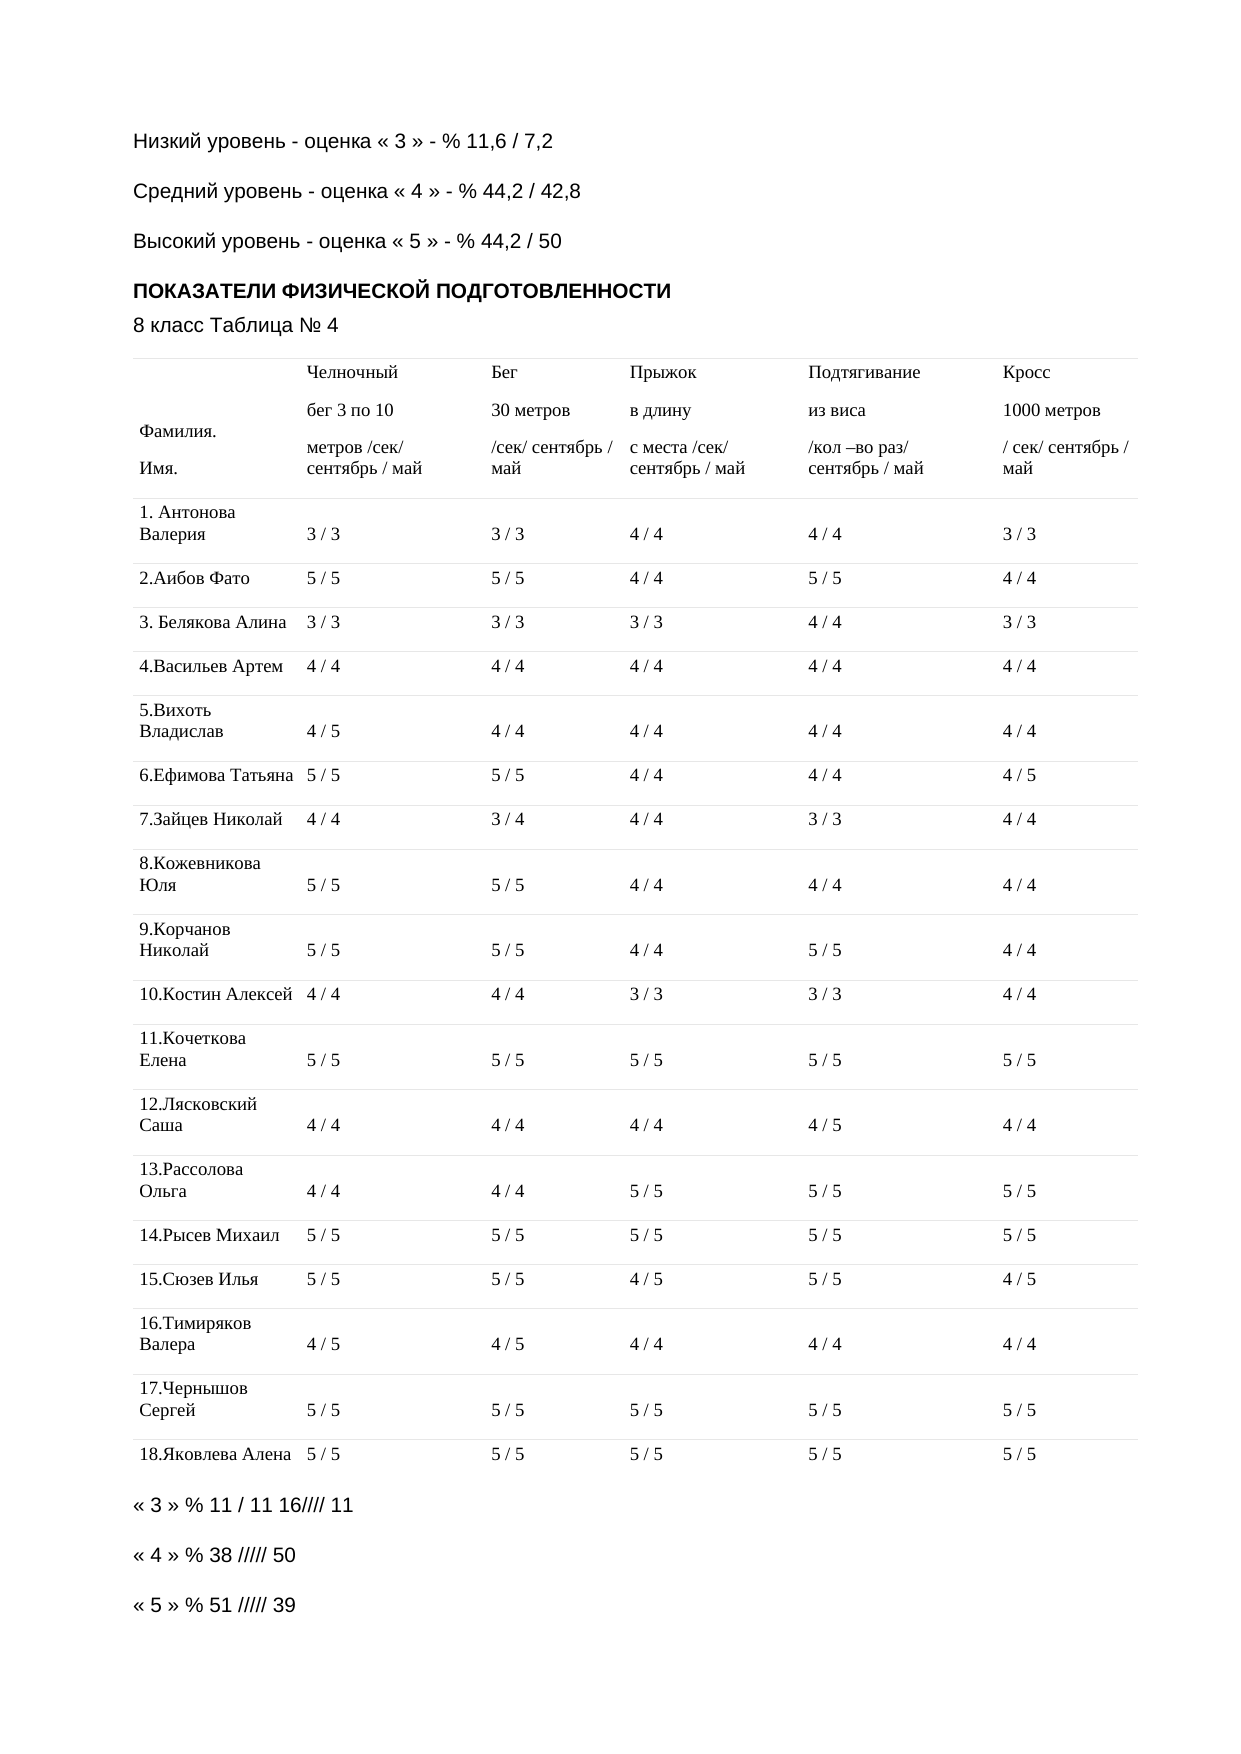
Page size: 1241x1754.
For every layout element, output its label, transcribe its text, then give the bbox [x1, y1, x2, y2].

table_cell 13.Рассолова Ольга [133, 1156, 300, 1220]
table_cell 4 / 4 [485, 652, 623, 695]
table_header Бег 30 метров /сек/ сентябрь / май [485, 359, 623, 498]
table_header Подтягивание из виса /кол –во раз/ сентябрь / май [802, 359, 996, 498]
table_cell 3 / 3 [623, 981, 802, 1023]
table_cell 5 / 5 [802, 1440, 996, 1483]
table_cell 4 / 4 [623, 499, 802, 563]
table_cell 3 / 3 [996, 499, 1138, 563]
table_cell 4 / 5 [996, 1265, 1138, 1308]
table_cell 5 / 5 [996, 1375, 1138, 1439]
table_cell 4 / 4 [623, 696, 802, 761]
text « 3 » % 11 / 11 16//// 11 [133, 1483, 1167, 1517]
text Высокий уровень - оценка « 5 » - % 44,2 / 50 [133, 218, 1167, 252]
table_cell 5 / 5 [623, 1025, 802, 1089]
table_header Челночный бег 3 по 10 метров /сек/ сентябрь / май [300, 359, 485, 498]
table_cell 8.Кожевникова Юля [133, 850, 300, 914]
table_cell 4 / 5 [300, 1309, 485, 1373]
table_cell 4 / 4 [485, 696, 623, 761]
table_cell 5 / 5 [300, 915, 485, 979]
table_cell 5 / 5 [300, 762, 485, 804]
table_cell 3 / 3 [485, 499, 623, 563]
table_cell 3. Белякова Алина [133, 608, 300, 651]
table_cell 5 / 5 [300, 1265, 485, 1308]
table_cell 3 / 3 [300, 499, 485, 563]
table_cell 4 / 4 [802, 762, 996, 804]
table_cell 5 / 5 [802, 1265, 996, 1308]
table_cell 3 / 4 [485, 806, 623, 848]
table_cell 4 / 4 [996, 1309, 1138, 1373]
table_cell 4 / 5 [996, 762, 1138, 804]
table_cell 4 / 5 [485, 1309, 623, 1373]
table_cell 3 / 3 [485, 608, 623, 651]
table_cell 4 / 4 [623, 1309, 802, 1373]
table_cell 5 / 5 [802, 564, 996, 607]
table_cell 5 / 5 [996, 1156, 1138, 1220]
table_cell 2.Аибов Фато [133, 564, 300, 607]
table_cell 4 / 4 [623, 1090, 802, 1154]
table_cell 4 / 4 [485, 981, 623, 1023]
table_header Фамилия. Имя. [133, 359, 300, 498]
table_cell 5 / 5 [485, 1025, 623, 1089]
table_cell 4 / 4 [623, 564, 802, 607]
table_cell 5 / 5 [996, 1221, 1138, 1264]
table_cell 4 / 4 [485, 1090, 623, 1154]
table_cell 4 / 4 [623, 915, 802, 979]
table_cell 5 / 5 [485, 915, 623, 979]
table_cell 4 / 4 [300, 652, 485, 695]
table_cell 4 / 5 [802, 1090, 996, 1154]
table_cell 4 / 4 [996, 806, 1138, 848]
table_header Кросс 1000 метров / сек/ сентябрь / май [996, 359, 1138, 498]
table_cell 15.Сюзев Илья [133, 1265, 300, 1308]
table_cell 5 / 5 [300, 1025, 485, 1089]
table_cell 5 / 5 [802, 1156, 996, 1220]
text ПОКАЗАТЕЛИ ФИЗИЧЕСКОЙ ПОДГОТОВЛЕННОСТИ [133, 268, 1167, 302]
table_cell 5 / 5 [623, 1156, 802, 1220]
text « 5 » % 51 ///// 39 [133, 1583, 1167, 1617]
table_cell 5.Вихоть Владислав [133, 696, 300, 761]
text « 4 » % 38 ///// 50 [133, 1533, 1167, 1567]
table_cell 3 / 3 [996, 608, 1138, 651]
table_header Прыжок в длину с места /сек/ сентябрь / май [623, 359, 802, 498]
table_cell 5 / 5 [300, 1440, 485, 1483]
table_cell 4 / 4 [802, 850, 996, 914]
table_cell 4 / 4 [300, 1156, 485, 1220]
table_cell 5 / 5 [485, 1265, 623, 1308]
table_cell 4 / 4 [802, 608, 996, 651]
table_cell 4 / 4 [996, 850, 1138, 914]
table_cell 4 / 5 [623, 1265, 802, 1308]
table_cell 14.Рысев Михаил [133, 1221, 300, 1264]
table_cell 4 / 4 [996, 696, 1138, 761]
table_cell 5 / 5 [485, 850, 623, 914]
table_cell 5 / 5 [485, 762, 623, 804]
table_cell 5 / 5 [623, 1221, 802, 1264]
table_cell 5 / 5 [300, 564, 485, 607]
table_cell 9.Корчанов Николай [133, 915, 300, 979]
table_cell 4.Васильев Артем [133, 652, 300, 695]
table_cell 4 / 4 [996, 915, 1138, 979]
table_cell 5 / 5 [485, 1440, 623, 1483]
table_cell 3 / 3 [802, 981, 996, 1023]
table_cell 5 / 5 [623, 1440, 802, 1483]
table_cell 18.Яковлева Алена [133, 1440, 300, 1483]
table_cell 3 / 3 [802, 806, 996, 848]
table_cell 4 / 4 [996, 1090, 1138, 1154]
table_cell 5 / 5 [996, 1440, 1138, 1483]
table_cell 5 / 5 [996, 1025, 1138, 1089]
table_cell 7.Зайцев Николай [133, 806, 300, 848]
table_cell 12.Лясковский Саша [133, 1090, 300, 1154]
table_cell 4 / 4 [300, 806, 485, 848]
table_cell 5 / 5 [802, 1375, 996, 1439]
text 8 класс Таблица № 4 [133, 302, 1167, 337]
table_cell 4 / 4 [996, 564, 1138, 607]
table_cell 5 / 5 [802, 1025, 996, 1089]
table_cell 4 / 4 [623, 652, 802, 695]
table_cell 5 / 5 [485, 1375, 623, 1439]
table_cell 5 / 5 [623, 1375, 802, 1439]
table_cell 5 / 5 [485, 564, 623, 607]
text Средний уровень - оценка « 4 » - % 44,2 / 42,8 [133, 168, 1167, 202]
table_cell 1. Антонова Валерия [133, 499, 300, 563]
table_cell 4 / 5 [300, 696, 485, 761]
table_cell 4 / 4 [802, 499, 996, 563]
table_cell 5 / 5 [300, 1221, 485, 1264]
table_cell 4 / 4 [802, 1309, 996, 1373]
table_cell 4 / 4 [623, 806, 802, 848]
table_cell 4 / 4 [802, 696, 996, 761]
table_cell 5 / 5 [485, 1221, 623, 1264]
table_cell 4 / 4 [623, 762, 802, 804]
table_cell 4 / 4 [802, 652, 996, 695]
table_cell 3 / 3 [623, 608, 802, 651]
table_cell 4 / 4 [996, 652, 1138, 695]
table_cell 16.Тимиряков Валера [133, 1309, 300, 1373]
text Низкий уровень - оценка « 3 » - % 11,6 / 7,2 [133, 118, 1167, 152]
table_cell 6.Ефимова Татьяна [133, 762, 300, 804]
table_cell 5 / 5 [802, 915, 996, 979]
table_cell 17.Чернышов Сергей [133, 1375, 300, 1439]
table_cell 10.Костин Алексей [133, 981, 300, 1023]
table_cell 4 / 4 [996, 981, 1138, 1023]
table_cell 3 / 3 [300, 608, 485, 651]
table_cell 4 / 4 [300, 981, 485, 1023]
table_cell 5 / 5 [300, 850, 485, 914]
table_cell 4 / 4 [485, 1156, 623, 1220]
table_cell 5 / 5 [300, 1375, 485, 1439]
table_cell 4 / 4 [623, 850, 802, 914]
table_cell 11.Кочеткова Елена [133, 1025, 300, 1089]
table_cell 4 / 4 [300, 1090, 485, 1154]
table_cell 5 / 5 [802, 1221, 996, 1264]
